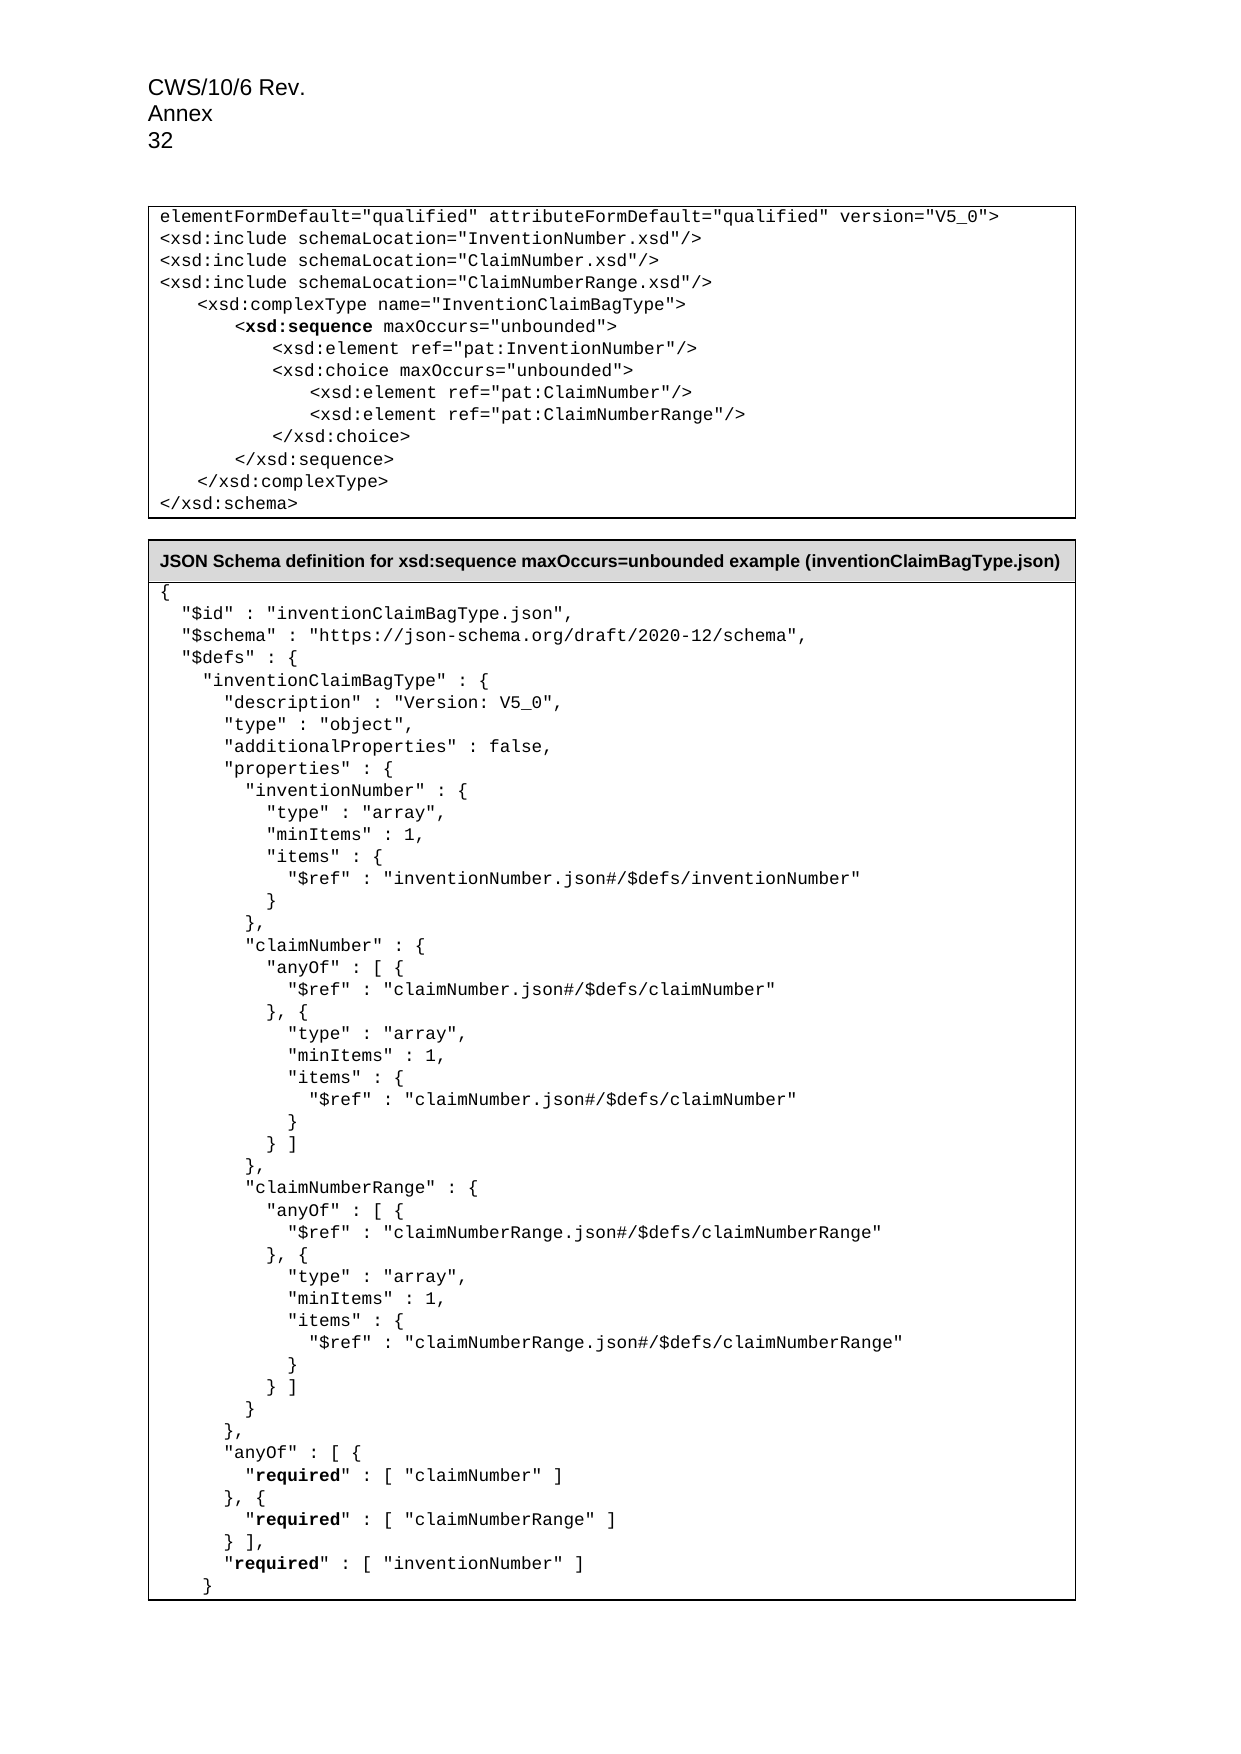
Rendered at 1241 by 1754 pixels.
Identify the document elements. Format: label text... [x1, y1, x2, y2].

table_header JSON Schema definition for xsd:sequence maxOccurs=unbounded example (inventionClaimBagType.json) [149, 541, 1075, 581]
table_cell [149, 207, 1075, 517]
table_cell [149, 583, 1075, 1599]
